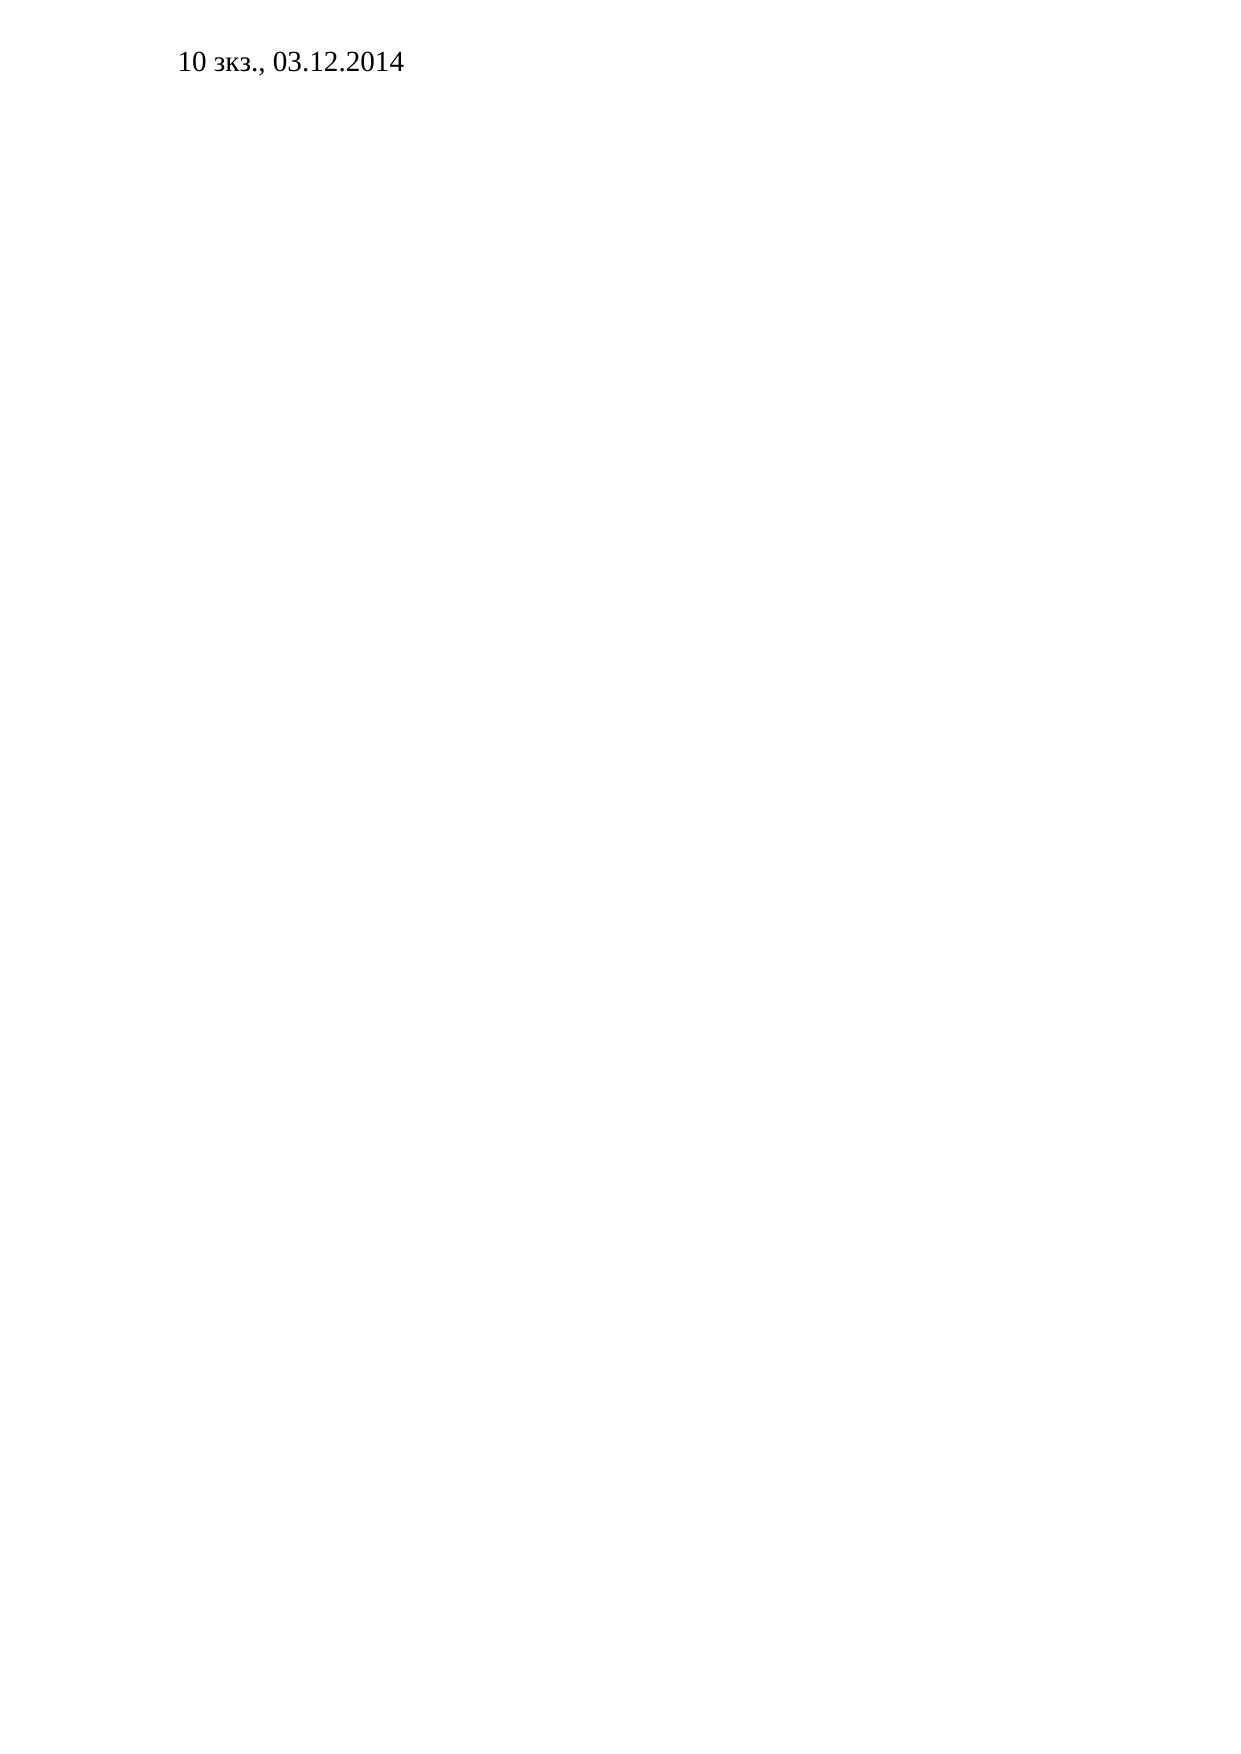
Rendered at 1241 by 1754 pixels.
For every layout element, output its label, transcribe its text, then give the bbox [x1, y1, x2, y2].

text 10 зкз., 03.12.2014 [177, 44, 1152, 78]
